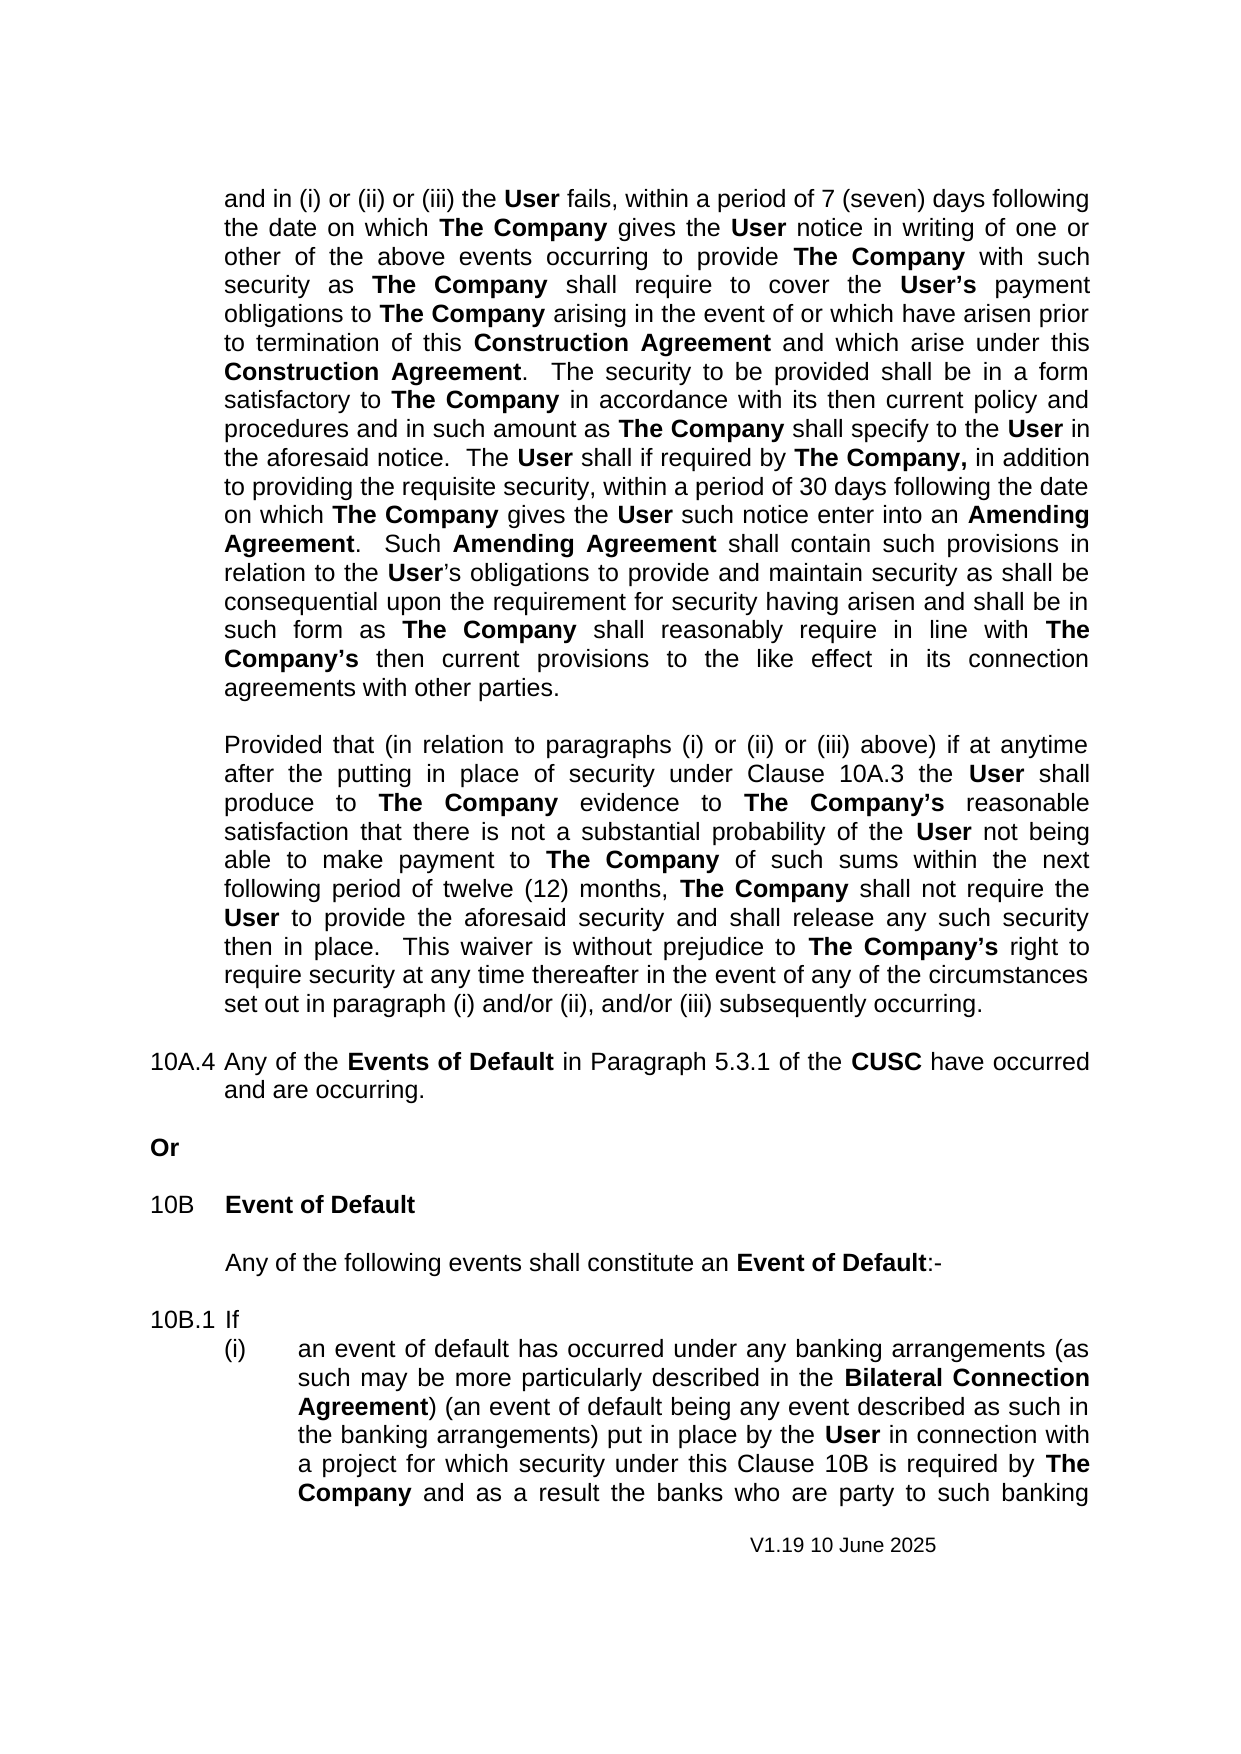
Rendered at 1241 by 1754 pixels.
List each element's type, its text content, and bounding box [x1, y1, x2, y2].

text 10B.1 If [150, 1305, 1090, 1334]
text Provided that (in relation to paragraphs (i) or (ii) or (iii) above) if at anytime after the putting in place of security under Clause 10A.3 the User shall produce to The Company evidence to The Company’s reasonable satisfaction that there is not a substantial probability of the User not being able to make payment to The Company of such sums within the next following period of twelve (12) months, The Company shall not require the User to provide the aforesaid security and shall release any such security then in place. This waiver is without prejudice to The Company’s right to require security at any time thereafter in the event of any of the circumstances set out in paragraph (i) and/or (ii), and/or (iii) subsequently occurring. [224, 730, 1090, 1018]
text and in (i) or (ii) or (iii) the User fails, within a period of 7 (seven) days following the date on which The Company gives the User notice in writing of one or other of the above events occurring to provide The Company with such security as The Company shall require to cover the User’s payment obligations to The Company arising in the event of or which have arisen prior to termination of this Construction Agreement and which arise under this Construction Agreement. The security to be provided shall be in a form satisfactory to The Company in accordance with its then current policy and procedures and in such amount as The Company shall specify to the User in the aforesaid notice. The User shall if required by The Company, in addition to providing the requisite security, within a period of 30 days following the date on which The Company gives the User such notice enter into an Amending Agreement. Such Amending Agreement shall contain such provisions in relation to the User’s obligations to provide and maintain security as shall be consequential upon the requirement for security having arisen and shall be in such form as The Company shall reasonably require in line with The Company’s then current provisions to the like effect in its connection agreements with other parties. [224, 184, 1090, 702]
text 10A.4 Any of the Events of Default in Paragraph 5.3.1 of the CUSC have occurred and are occurring. [150, 1047, 1090, 1104]
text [224, 1334, 1090, 1507]
text Any of the following events shall constitute an Event of Default:- [225, 1248, 1090, 1277]
text Or [150, 1133, 1090, 1162]
text 10B Event of Default [150, 1190, 1090, 1219]
